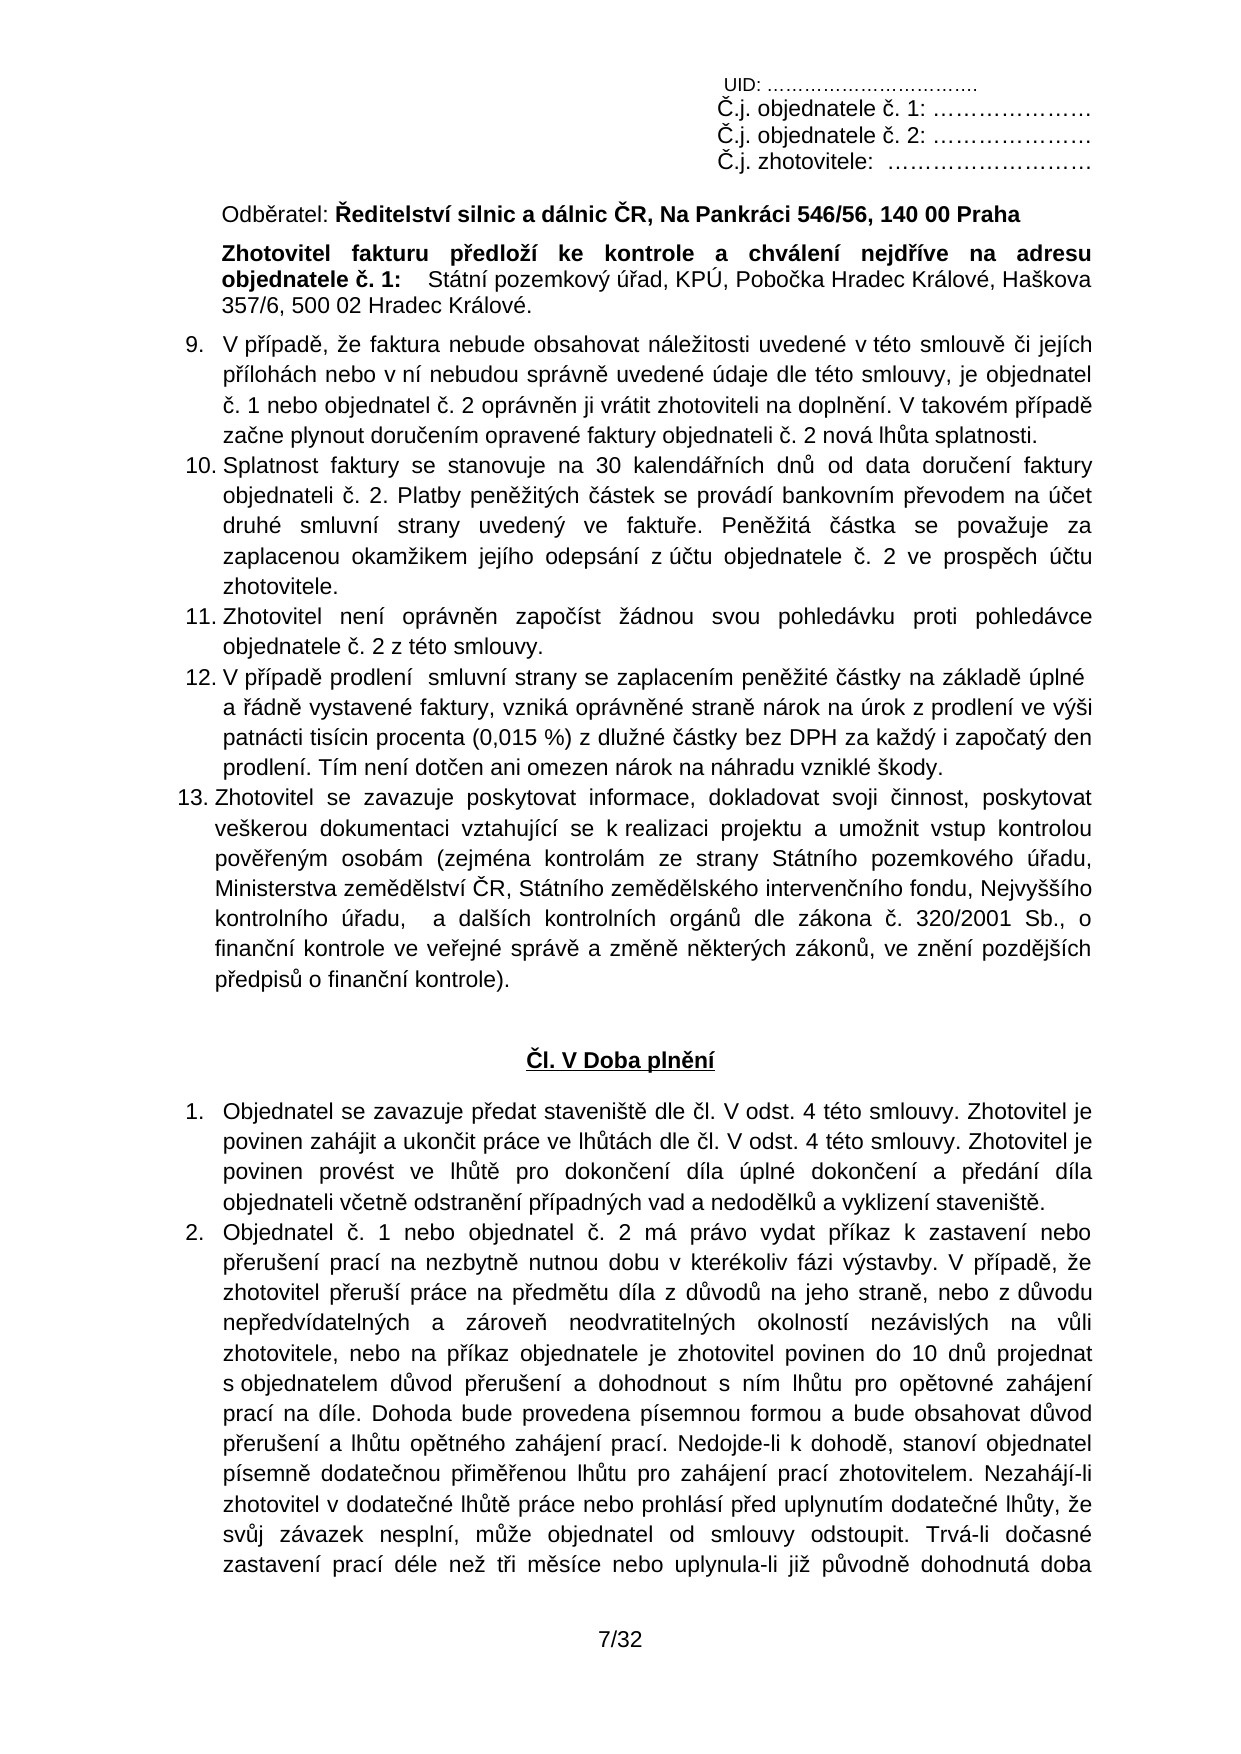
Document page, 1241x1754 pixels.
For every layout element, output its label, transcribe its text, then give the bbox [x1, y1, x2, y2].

list Splatnost faktury se stanovuje na 30 kalendářních dnů od data doručení faktury objednateli č. 2. Platby peněžitých částek se provádí bankovním převodem na účet druhé smluvní strany uvedený ve faktuře. Peněžitá částka se považuje za zaplacenou okamžikem jejího odepsání z účtu objednatele č. 2 ve prospěch účtu zhotovitele. [185, 452, 1093, 599]
text Odběratel: Ředitelství silnic a dálnic ČR, Na Pankráci 546/56, 140 00 Praha [221, 201, 1093, 227]
list V případě, že faktura nebude obsahovat náležitosti uvedené v této smlouvě či jejích přílohách nebo v ní nebudou správně uvedené údaje dle této smlouvy, je objednatel č. 1 nebo objednatel č. 2 oprávněn ji vrátit zhotoviteli na doplnění. V takovém případě začne plynout doručením opravené faktury objednateli č. 2 nová lhůta splatnosti. [185, 331, 1093, 448]
list Zhotovitel se zavazuje poskytovat informace, dokladovat svoji činnost, poskytovat veškerou dokumentaci vztahující se k realizaci projektu a umožnit vstup kontrolou pověřeným osobám (zejména kontrolám ze strany Státního pozemkového úřadu, Ministerstva zemědělství ČR, Státního zemědělského intervenčního fondu, Nejvyššího kontrolního úřadu, a dalších kontrolních orgánů dle zákona č. 320/2001 Sb., o finanční kontrole ve veřejné správě a změně některých zákonů, ve znění pozdějších předpisů o finanční kontrole). [177, 784, 1093, 992]
text Čl. V Doba plnění [148, 1047, 1093, 1073]
list V případě prodlení smluvní strany se zaplacením peněžité částky na základě úplné a řádně vystavené faktury, vzniká oprávněné straně nárok na úrok z prodlení ve výši patnácti tisícin procenta (0,015 %) z dlužné částky bez DPH za každý i započatý den prodlení. Tím není dotčen ani omezen nárok na náhradu vzniklé škody. [185, 663, 1093, 780]
list Zhotovitel není oprávněn započíst žádnou svou pohledávku proti pohledávce objednatele č. 2 z této smlouvy. [185, 603, 1093, 659]
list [185, 1219, 1093, 1577]
list Objednatel se zavazuje předat staveniště dle čl. V odst. 4 této smlouvy. Zhotovitel je povinen zahájit a ukončit práce ve lhůtách dle čl. V odst. 4 této smlouvy. Zhotovitel je povinen provést ve lhůtě pro dokončení díla úplné dokončení a předání díla objednateli včetně odstranění případných vad a nedodělků a vyklizení staveniště. [185, 1098, 1093, 1215]
list Zhotovitel fakturu předloží ke kontrole a chválení nejdříve na adresu objednatele č. 1: Státní pozemkový úřad, KPÚ, Pobočka Hradec Králové, Haškova 357/6, 500 02 Hradec Králové. [221, 239, 1093, 319]
